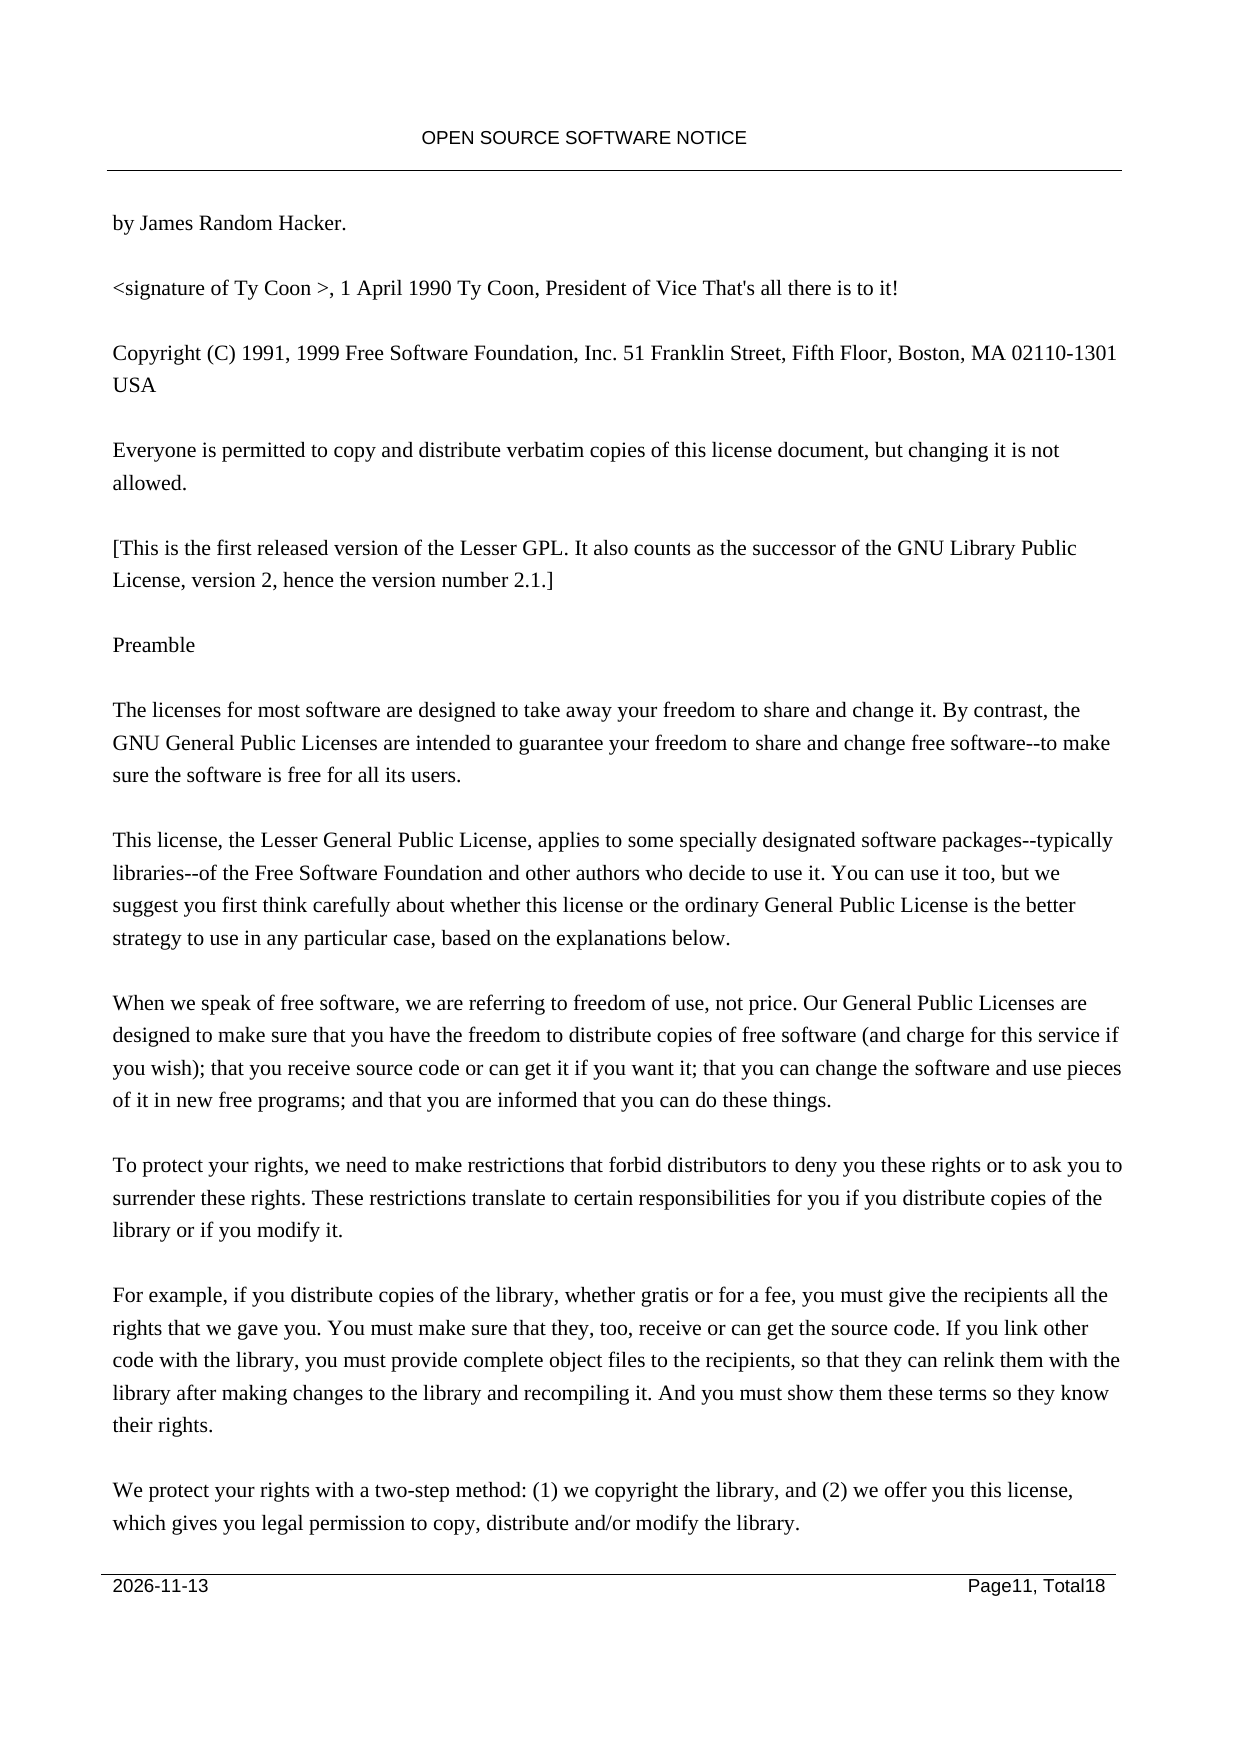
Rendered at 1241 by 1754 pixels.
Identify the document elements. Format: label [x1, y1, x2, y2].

text [112, 206, 1128, 1539]
